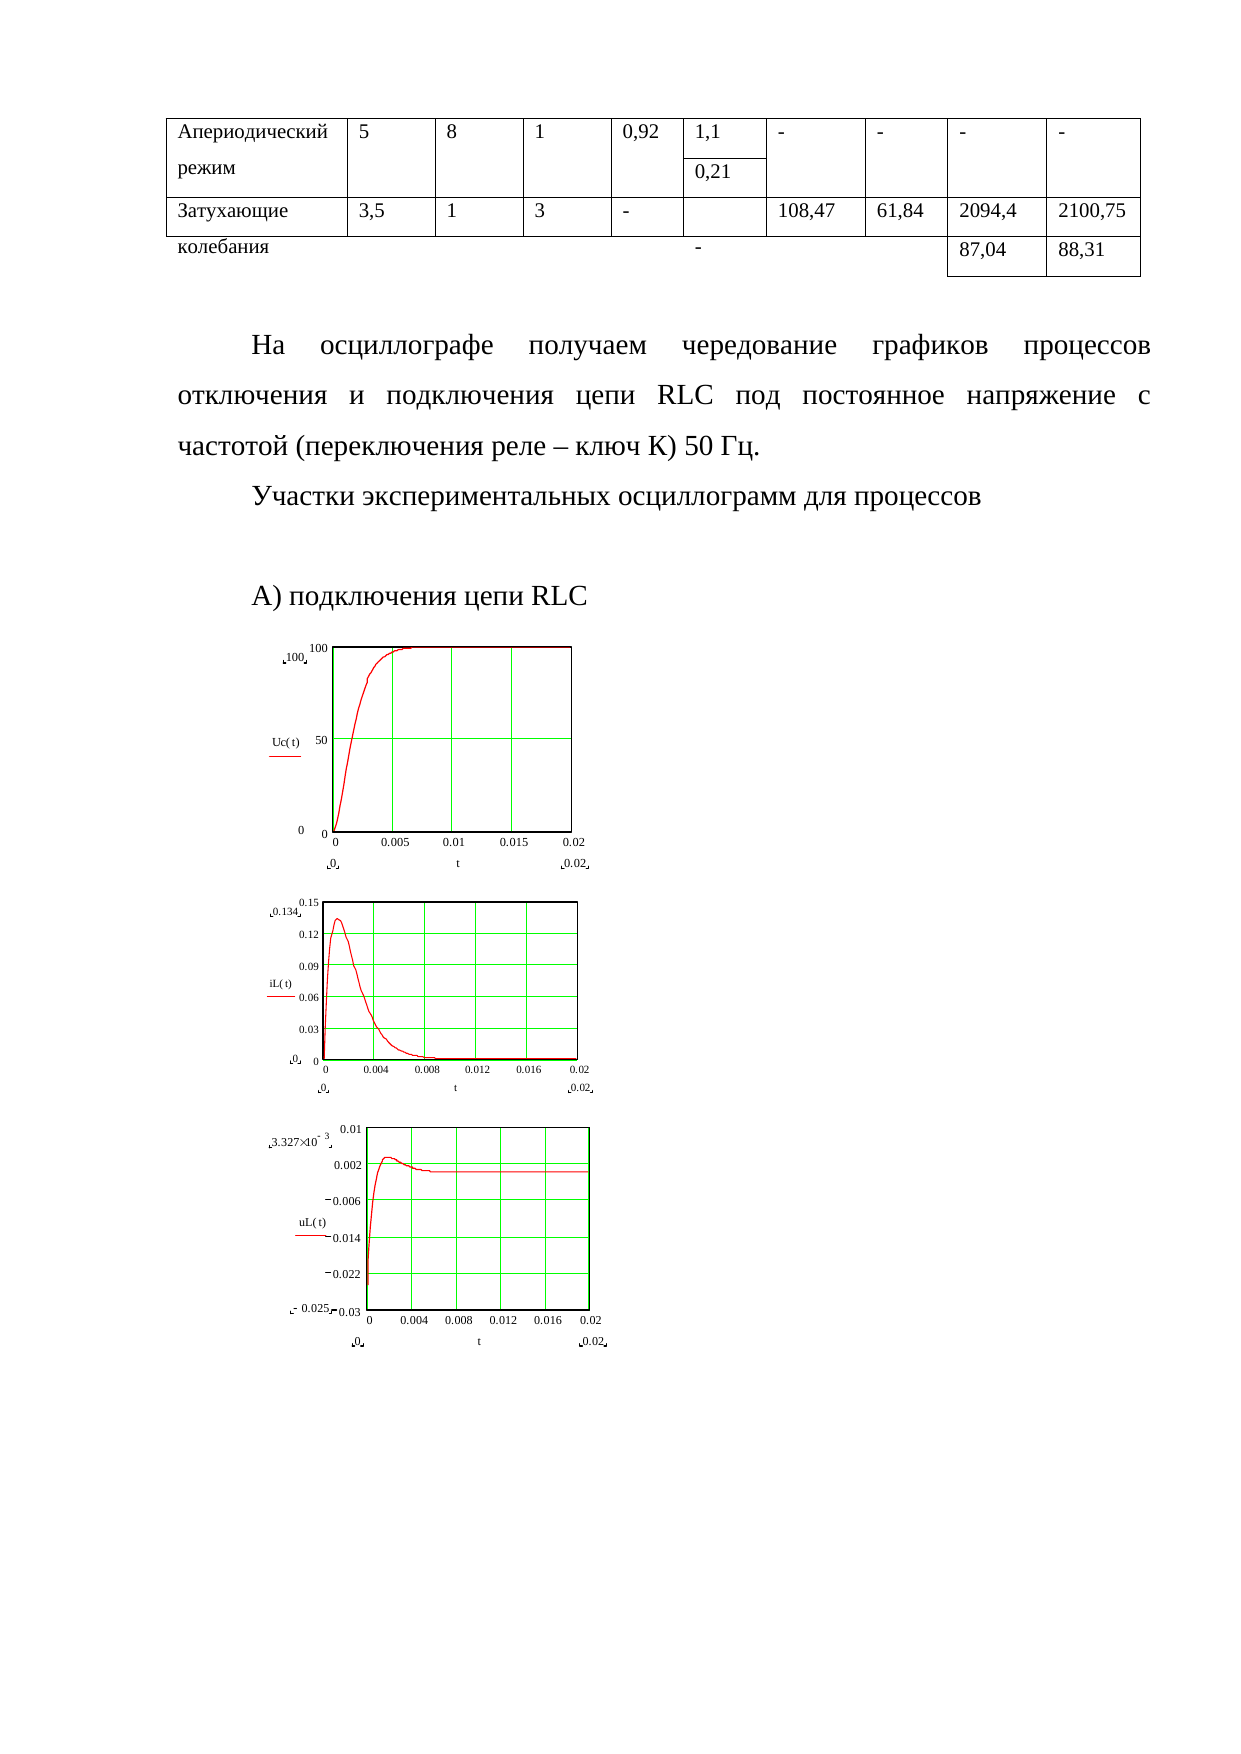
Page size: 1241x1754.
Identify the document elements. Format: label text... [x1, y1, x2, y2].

table_cell 1 [436, 198, 523, 236]
table_cell - [767, 119, 865, 197]
table_cell 1,1 [684, 119, 766, 157]
table_cell - [1047, 119, 1140, 197]
text Участки экспериментальных осциллограмм для процессов [177, 478, 1152, 511]
table_cell - [612, 198, 683, 236]
table_cell 0,92 [612, 119, 683, 197]
table_cell 87,04 [948, 237, 1046, 276]
table_cell 88,31 [1047, 237, 1140, 276]
table_cell Апериодический режим [167, 119, 347, 197]
table_cell 61,84 [866, 198, 947, 236]
table_cell 2094,4 [948, 198, 1046, 236]
table_cell 0,21 [684, 159, 766, 197]
table_cell 5 [348, 119, 435, 197]
table_cell 108,47 [767, 198, 865, 236]
table_cell - [866, 119, 947, 197]
table_cell Затухающие колебания [167, 198, 347, 236]
table_cell 8 [436, 119, 523, 197]
text На осциллографе получаем чередование графиков процессов отключения и подключения цепи RLC под постоянное напряжение с частотой (переключения реле – ключ К) 50 Гц. [177, 327, 1152, 461]
table_cell 2100,75 [1047, 198, 1140, 236]
table_cell 3,5 [348, 198, 435, 236]
table_cell - [948, 119, 1046, 197]
table_cell 3 [524, 198, 611, 236]
text А) подключения цепи RLC [177, 578, 1152, 612]
table_cell - [684, 198, 766, 236]
table_cell 1 [524, 119, 611, 197]
